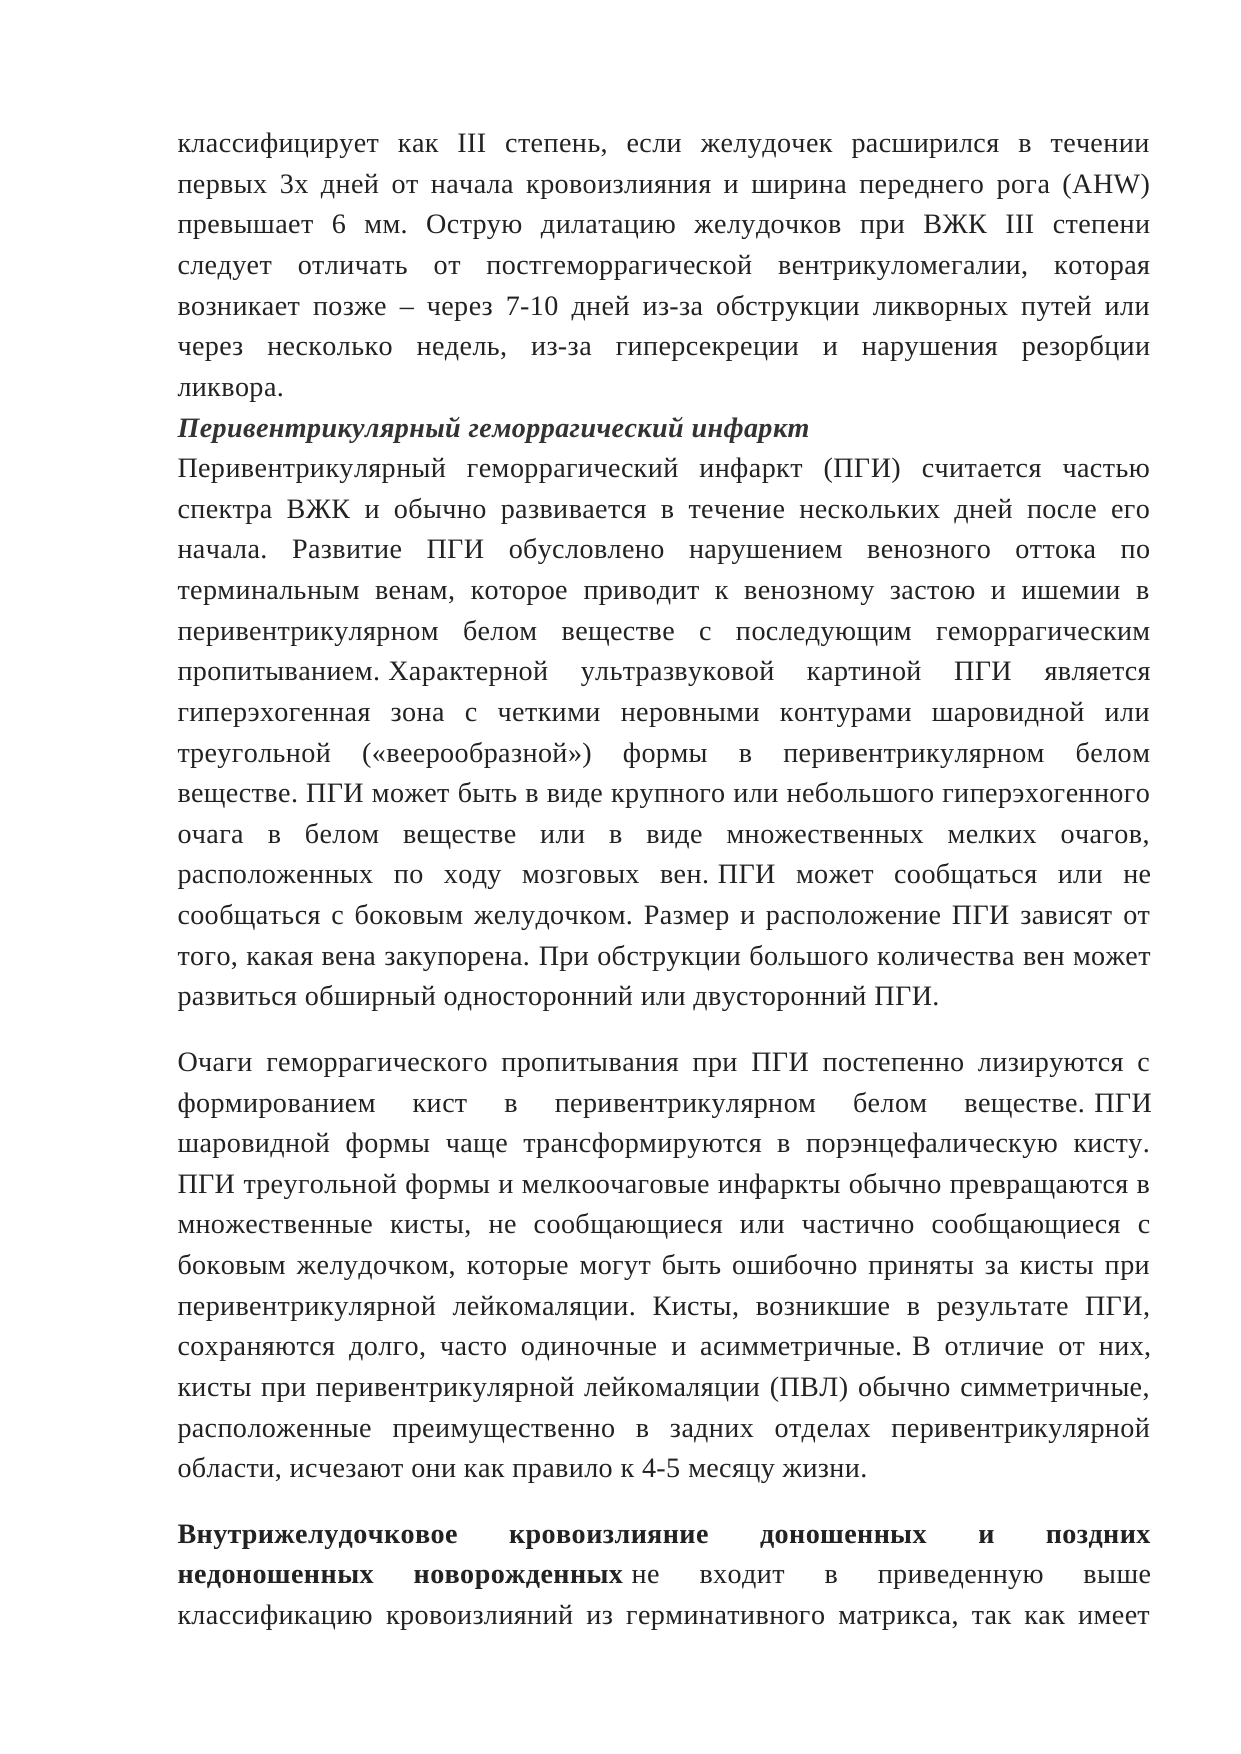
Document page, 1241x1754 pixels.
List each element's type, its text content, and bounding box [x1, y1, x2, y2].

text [177, 1509, 1152, 1631]
text Перивентрикулярный геморрагический инфаркт [177, 402, 1152, 443]
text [177, 118, 1152, 402]
text Очаги геморрагического пропитывания при ПГИ постепенно лизируются с формированием кист в перивентрикулярном белом веществе. ПГИ шаровидной формы чаще трансформируются в порэнцефалическую кисту. ПГИ треугольной формы и мелкоочаговые инфаркты обычно превращаются в множественные кисты, не сообщающиеся или частично сообщающиеся с боковым желудочком, которые могут быть ошибочно приняты за кисты при перивентрикулярной лейкомаляции. Кисты, возникшие в результате ПГИ, сохраняются долго, часто одиночные и асимметричные. В отличие от них, кисты при перивентрикулярной лейкомаляции (ПВЛ) обычно симметричные, расположенные преимущественно в задних отделах перивентрикулярной области, исчезают они как правило к 4-5 месяцу жизни. [177, 1037, 1152, 1484]
text Перивентрикулярный геморрагический инфаркт (ПГИ) считается частью спектра ВЖК и обычно развивается в течение нескольких дней после его начала. Развитие ПГИ обусловлено нарушением венозного оттока по терминальным венам, которое приводит к венозному застою и ишемии в перивентрикулярном белом веществе с последующим геморрагическим пропитыванием. Характерной ультразвуковой картиной ПГИ является гиперэхогенная зона с четкими неровными контурами шаровидной или треугольной («веерообразной») формы в перивентрикулярном белом веществе. ПГИ может быть в виде крупного или небольшого гиперэхогенного очага в белом веществе или в виде множественных мелких очагов, расположенных по ходу мозговых вен. ПГИ может сообщаться или не сообщаться с боковым желудочком. Размер и расположение ПГИ зависят от того, какая вена закупорена. При обструкции большого количества вен может развиться обширный односторонний или двусторонний ПГИ. [177, 443, 1152, 1012]
